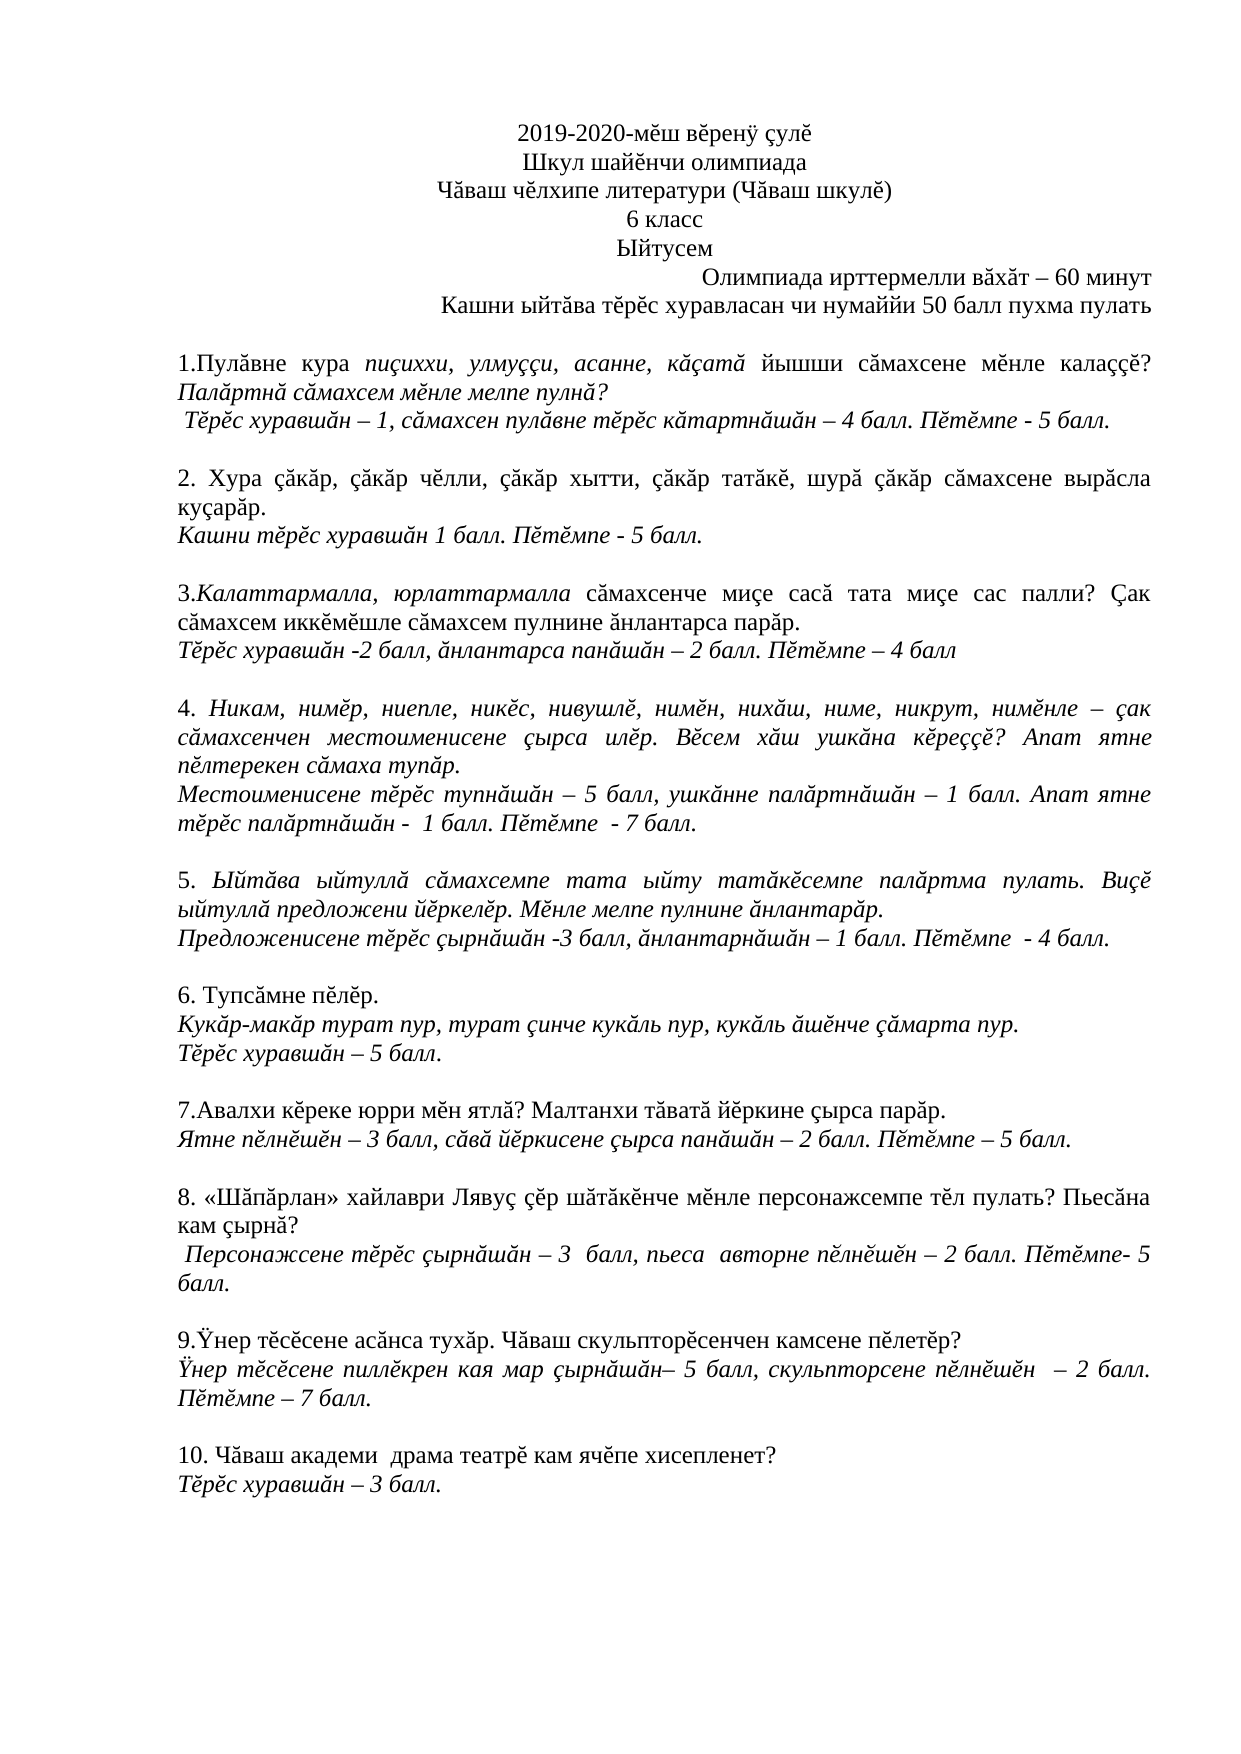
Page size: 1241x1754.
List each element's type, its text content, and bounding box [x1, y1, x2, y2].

text Кукăр-макăр турат пур, турат çинче кукăль пур, кукăль ăшĕнче çăмарта пур. [177, 1009, 1152, 1038]
text 3.Калаттармалла, юрлаттармалла сăмахсенче миçе сасă тата миçе сас палли? Çак сăмахсем иккĕмĕшле сăмахсем пулнине ăнлантарса парăр. [177, 578, 1152, 636]
text 9.Ÿнер тĕсĕсене асăнса тухăр. Чăваш скульпторĕсенчен камсене пĕлетĕр? [177, 1326, 1152, 1354]
text 2. Хура çăкăр, çăкăр чĕлли, çăкăр хытти, çăкăр татăкĕ, шурă çăкăр сăмахсене вырăсла куçарăр. [177, 463, 1152, 521]
text Предложенисене тĕрĕс çырнăшăн -3 балл, ăнлантарнăшăн – 1 балл. Пĕтĕмпе - 4 балл. [177, 923, 1152, 952]
text Олимпиада ирттермелли вăхăт – 60 минут [177, 262, 1152, 291]
text Персонажсене тĕрĕс çырнăшăн – 3 балл, пьеса авторне пӗлнӗшӗн – 2 балл. Пĕтĕмпе- 5 балл. [177, 1239, 1152, 1297]
text 2019-2020-мĕш вĕренÿ çулĕ [177, 118, 1152, 147]
text Кашни ыйтăва тĕрĕс хуравласан чи нумаййи 50 балл пухма пулать [177, 291, 1152, 319]
text 4. Никам, нимĕр, ниепле, никĕс, нивушлĕ, нимĕн, нихăш, ниме, никрут, нимĕнле – çак сăмахсенчен местоименисене çырса илĕр. Вĕсем хăш ушкăна кĕреççĕ? Апат ятне пĕлтерекен сăмаха тупăр. [177, 693, 1152, 779]
text 10. Чăваш академи драма театрĕ кам ячĕпе хисепленет? [177, 1441, 1152, 1469]
text Кашни тĕрĕс хуравшăн 1 балл. Пĕтĕмпе - 5 балл. [177, 521, 1152, 549]
text 1.Пулăвне кура пиçиххи, улмуççи, асанне, кăçатă йышши сăмахсене мĕнле калаççĕ? Палăртнă сăмахсем мĕнле мелпе пулнă? [177, 348, 1152, 406]
text Тĕрĕс хуравшăн – 1, сăмахсен пулăвне тĕрĕс кăтартнăшăн – 4 балл. Пĕтĕмпе - 5 балл. [177, 406, 1152, 434]
text 8. «Шăпăрлан» хайлаври Лявуç çĕр шăтăкĕнче мĕнле персонажсемпе тĕл пулать? Пьесăна кам çырнă? [177, 1182, 1152, 1239]
text Ыйтусем [177, 233, 1152, 262]
text 7.Авалхи кĕреке юрри мĕн ятлă? Малтанхи тăватă йĕркине çырса парăр. [177, 1096, 1152, 1124]
text Местоименисене тĕрĕс тупнăшăн – 5 балл, ушкăнне палăртнăшăн – 1 балл. Апат ятне тĕрĕс палăртнăшăн - 1 балл. Пĕтĕмпе - 7 балл. [177, 779, 1152, 837]
text 6. Тупсăмне пĕлĕр. [177, 981, 1152, 1009]
text Тĕрĕс хуравшăн – 3 балл. [177, 1469, 1152, 1498]
text Чăваш чĕлхипе литератури (Чăваш шкулĕ) [177, 176, 1152, 204]
text 6 класс [177, 204, 1152, 233]
text Ятне пĕлнĕшĕн – 3 балл, сăвă йĕркисене çырса панăшăн – 2 балл. Пӗтӗмпе – 5 балл. [177, 1124, 1152, 1153]
text Ÿнер тĕсĕсене пиллĕкрен кая мар çырнăшăн– 5 балл, скульпторсене пĕлнĕшĕн – 2 балл. Пĕтĕмпе – 7 балл. [177, 1354, 1152, 1412]
text Тĕрĕс хуравшăн -2 балл, ăнлантарса панăшăн – 2 балл. Пĕтĕмпе – 4 балл [177, 636, 1152, 664]
text Шкул шайĕнчи олимпиада [177, 147, 1152, 176]
text Тĕрĕс хуравшăн – 5 балл. [177, 1038, 1152, 1067]
text 5. Ыйтăва ыйтуллă сăмахсемпе тата ыйту татăкĕсемпе палăртма пулать. Виçĕ ыйтуллă предложени йĕркелĕр. Мĕнле мелпе пулнине ăнлантарăр. [177, 866, 1152, 923]
